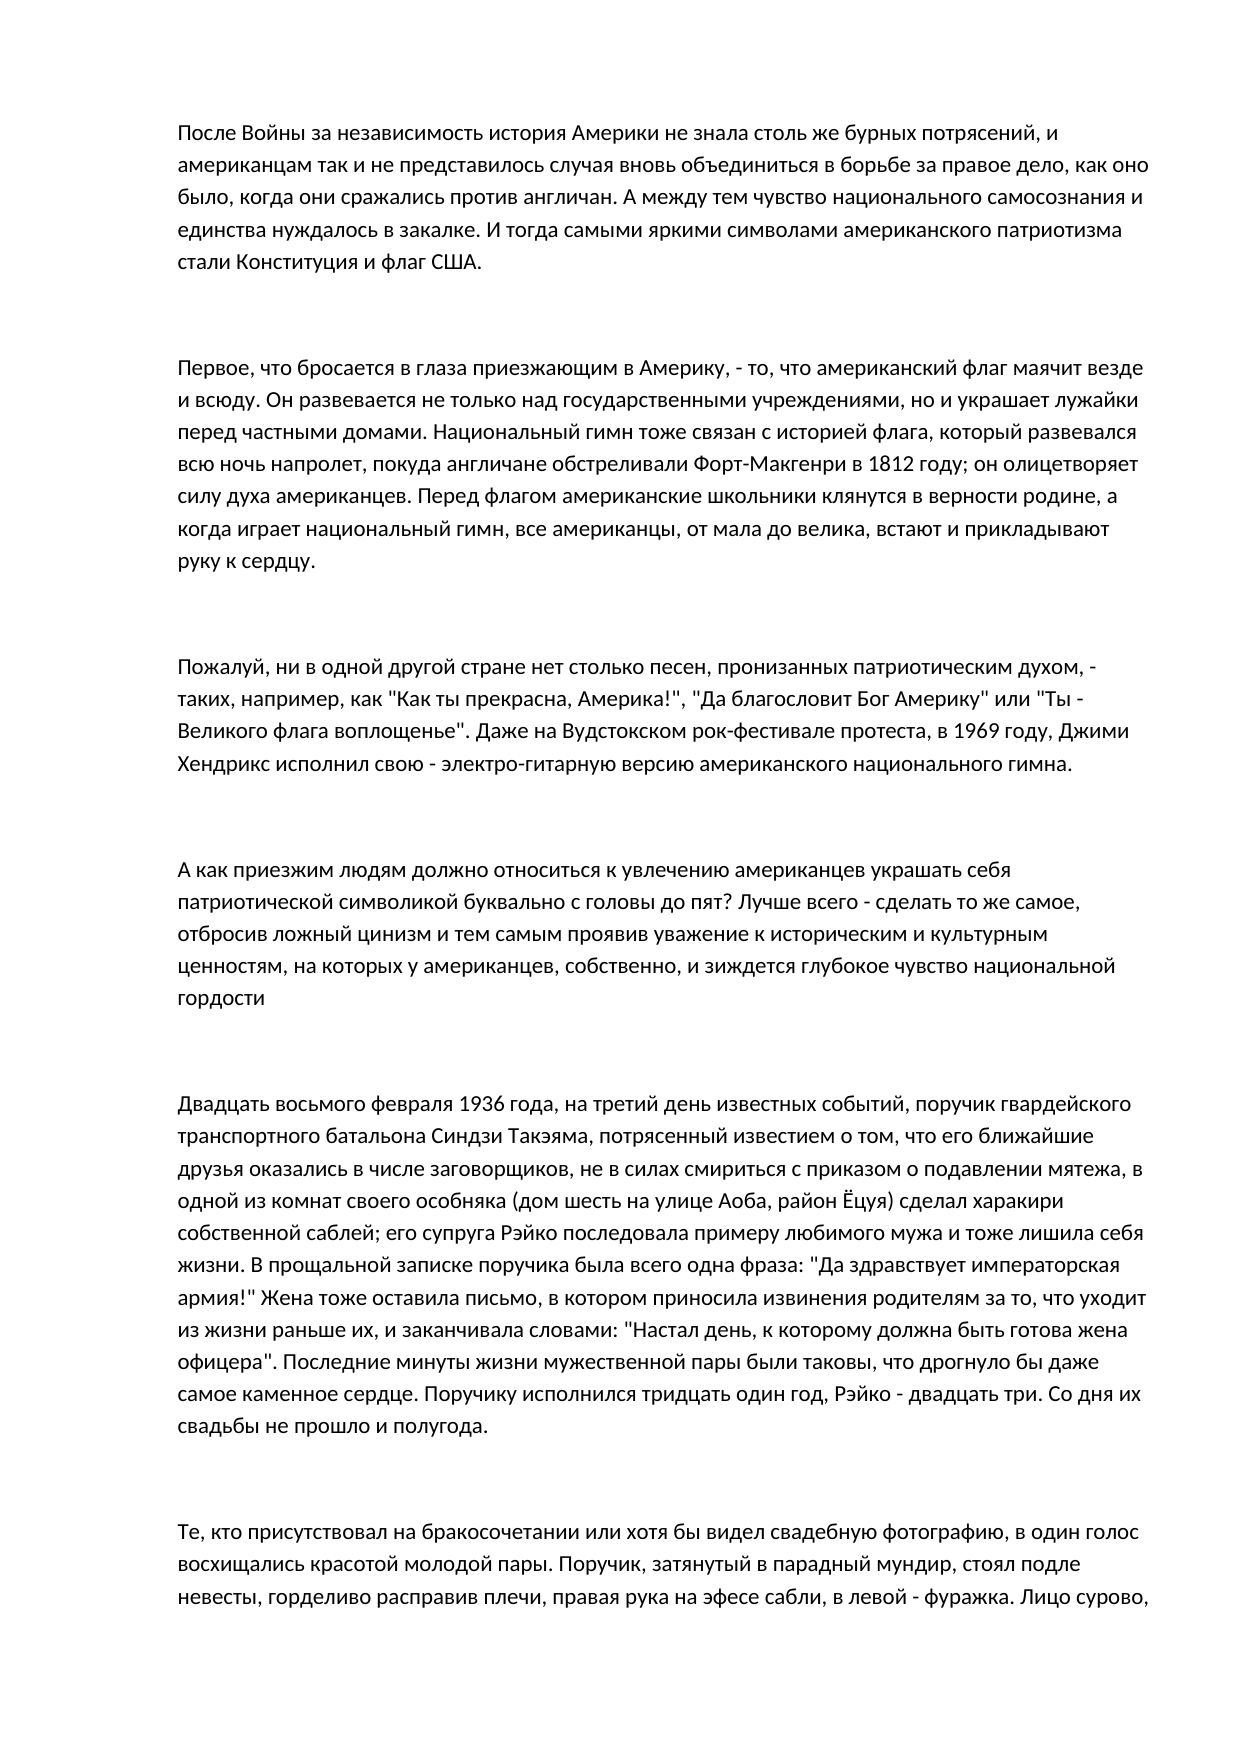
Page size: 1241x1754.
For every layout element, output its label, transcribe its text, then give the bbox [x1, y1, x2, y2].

text После Войны за независимость история Америки не знала столь же бурных потрясений, и американцам так и не представилось случая вновь объединиться в борьбе за правое дело, как оно было, когда они сражались против англичан. А между тем чувство национального самосознания и единства нуждалось в закалке. И тогда самыми яркими символами американского патриотизма стали Конституция и флаг США. [177, 118, 1152, 275]
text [177, 1517, 1152, 1610]
text Первое, что бросается в глаза приезжающим в Америку, - то, что американский флаг маячит везде и всюду. Он развевается не только над государственными учреждениями, но и украшает лужайки перед частными домами. Национальный гимн тоже связан с историей флага, который развевался всю ночь напролет, покуда англичане обстреливали Форт-Макгeнри в 1812 году; он олицетворяет силу духа американцев. Перед флагом американские школьники клянутся в верности родине, а когда играет национальный гимн, все американцы, от мала до велика, встают и прикладывают руку к сердцу. [177, 353, 1152, 574]
text Пожалуй, ни в одной другой стране нет столько песен, пронизанных патриотическим духом, - таких, например, как "Как ты прекрасна, Америка!", "Да благословит Бог Америку" или "Ты - Великого флага воплощенье". Даже на Вудстокском рок-фестивале протеста, в 1969 году, Джими Хендрикс исполнил свою - электро-гитарную версию американского национального гимна. [177, 652, 1152, 777]
text А как приезжим людям должно относиться к увлечению американцев украшать себя патриотической символикой буквально с головы до пят? Лучше всего - сделать то же самое, отбросив ложный цинизм и тем самым проявив уважение к историческим и культурным ценностям, на которых у американцев, собственно, и зиждется глубокое чувство национальной гордости [177, 855, 1152, 1011]
text Двадцать восьмого февраля 1936 года, на третий день известных событий, поручик гвардейского транспортного батальона Синдзи Такэяма, потрясенный известием о том, что его ближайшие друзья оказались в числе заговорщиков, не в силах смириться с приказом о подавлении мятежа, в одной из комнат своего особняка (дом шесть на улице Аоба, район Ёцуя) сделал харакири собственной саблей; его супруга Рэйко последовала примеру любимого мужа и тоже лишила себя жизни. В прощальной записке поручика была всего одна фраза: "Да здравствует императорская армия!" Жена тоже оставила письмо, в котором приносила извинения родителям за то, что уходит из жизни раньше их, и заканчивала словами: "Настал день, к которому должна быть готова жена офицера". Последние минуты жизни мужественной пары были таковы, что дрогнуло бы даже самое каменное сердце. Поручику исполнился тридцать один год, Рэйко - двадцать три. Со дня их свадьбы не прошло и полугода. [177, 1089, 1152, 1439]
